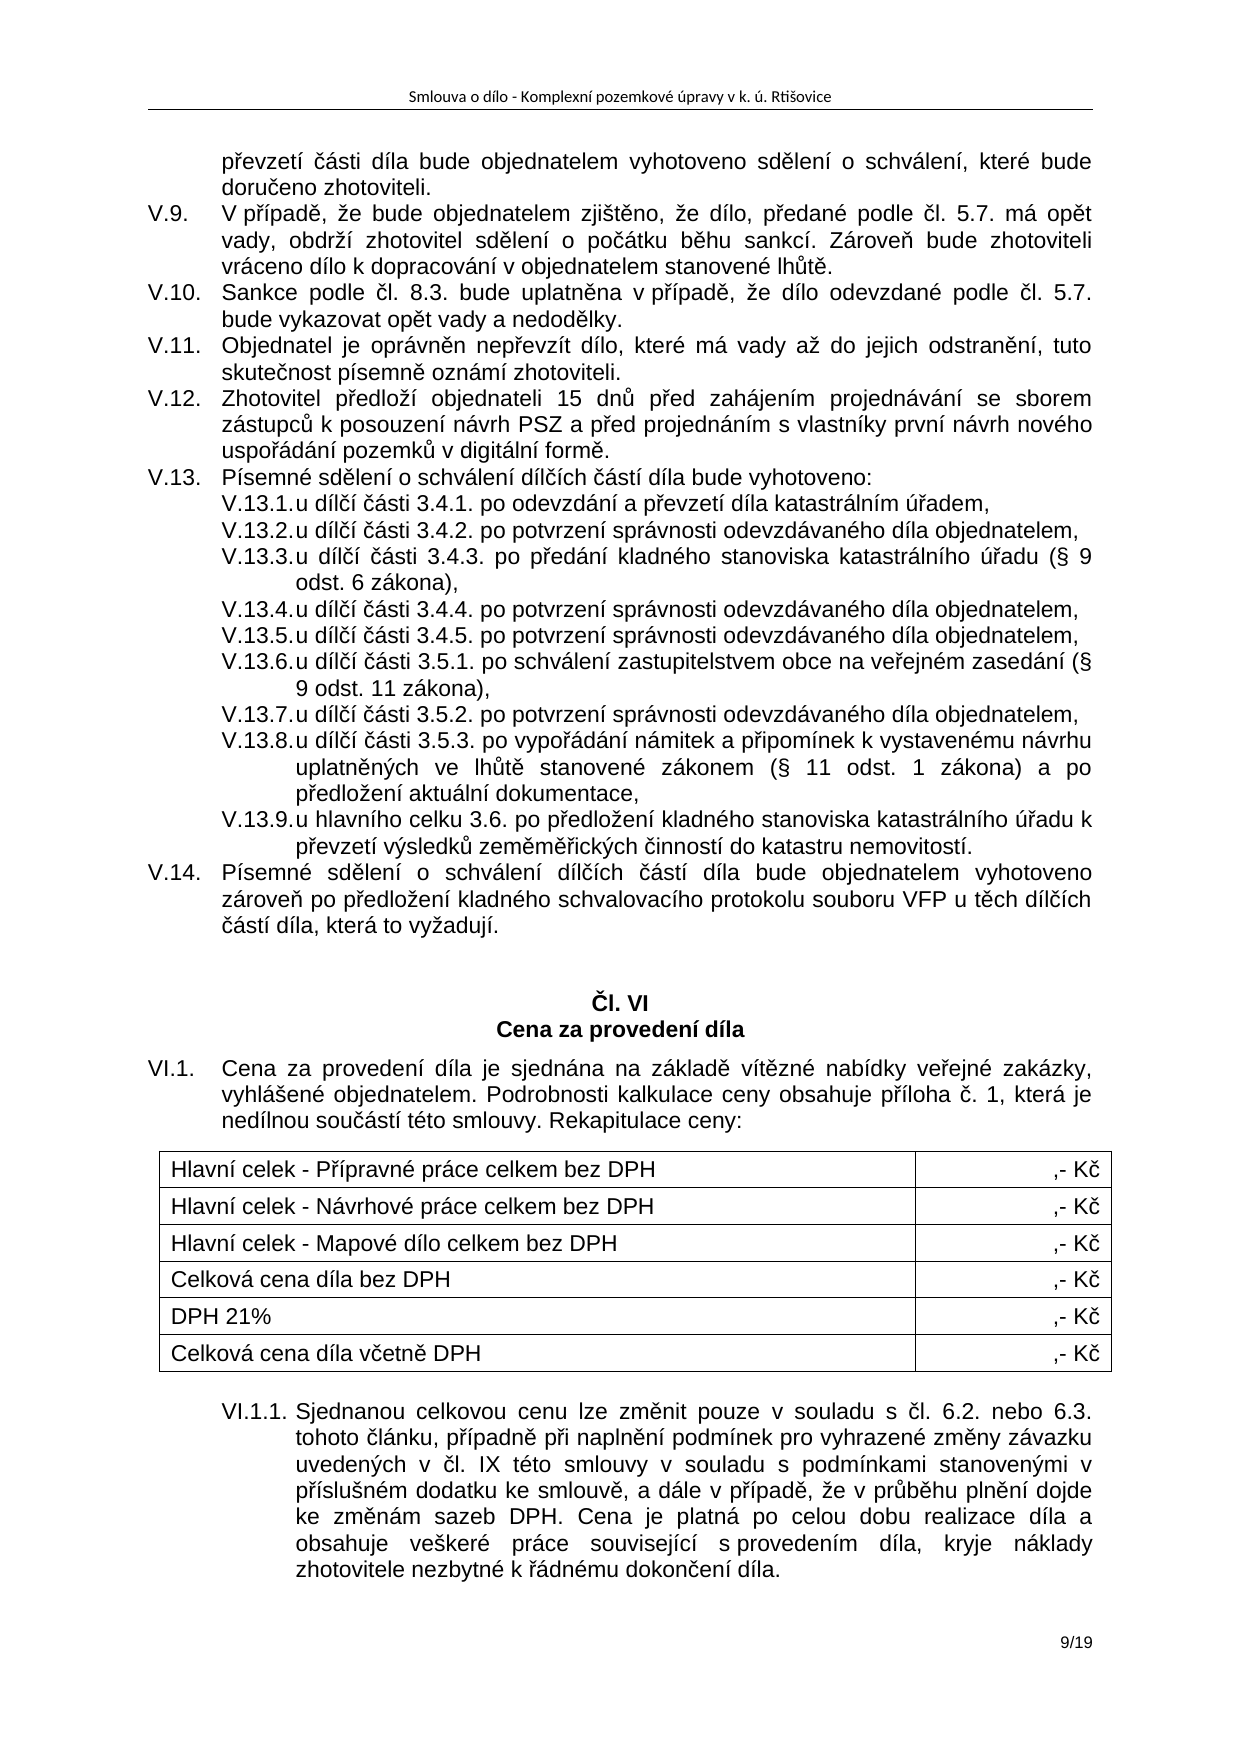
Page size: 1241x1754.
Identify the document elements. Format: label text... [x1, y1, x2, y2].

table_cell ,- Kč [916, 1298, 1111, 1334]
text Sjednanou celkovou cenu lze změnit pouze v souladu s čl. 6.2. nebo 6.3. tohoto článku, případně při naplnění podmínek pro vyhrazené změny závazku uvedených v čl. IX této smlouvy v souladu s podmínkami stanovenými v příslušném dodatku ke smlouvě, a dále v případě, že v průběhu plnění dojde ke změnám sazeb DPH. Cena je platná po celou dobu realizace díla a obsahuje veškeré práce související s provedením díla, kryje náklady zhotovitele nezbytné k řádnému dokončení díla. [221, 1398, 1093, 1582]
table_cell Hlavní celek - Návrhové práce celkem bez DPH [160, 1188, 915, 1224]
list Cena za provedení díla je sjednána na základě vítězné nabídky veřejné zakázky, vyhlášené objednatelem. Podrobnosti kalkulace ceny obsahuje příloha č. 1, která je nedílnou součástí této smlouvy. Rekapitulace ceny: [148, 1055, 1093, 1134]
subtitle Čl. VI Cena za provedení díla [148, 989, 1093, 1042]
table_cell ,- Kč [916, 1225, 1111, 1261]
table_cell Celková cena díla bez DPH [160, 1262, 915, 1297]
table_cell DPH 21% [160, 1298, 915, 1334]
text u dílčí části 3.5.3. po vypořádání námitek a připomínek k vystavenému návrhu uplatněných ve lhůtě stanovené zákonem (§ 11 odst. 1 zákona) a po předložení aktuální dokumentace, [221, 727, 1093, 806]
text u dílčí části 3.5.1. po schválení zastupitelstvem obce na veřejném zasedání (§ 9 odst. 11 zákona), [221, 648, 1093, 701]
table_cell Hlavní celek - Mapové dílo celkem bez DPH [160, 1225, 915, 1261]
text u dílčí části 3.4.3. po předání kladného stanoviska katastrálního úřadu (§ 9 odst. 6 zákona), [221, 543, 1093, 596]
table_cell ,- Kč [916, 1262, 1111, 1297]
list Písemné sdělení o schválení dílčích částí díla bude vyhotoveno: [148, 464, 1093, 490]
list Písemné sdělení o schválení dílčích částí díla bude objednatelem vyhotoveno zároveň po předložení kladného schvalovacího protokolu souboru VFP u těch dílčích částí díla, která to vyžadují. [148, 859, 1093, 938]
table_cell ,- Kč [916, 1188, 1111, 1224]
table_cell Celková cena díla včetně DPH [160, 1335, 915, 1371]
text u dílčí části 3.4.5. po potvrzení správnosti odevzdávaného díla objednatelem, [221, 622, 1093, 648]
list Sankce podle čl. 8.3. bude uplatněna v případě, že dílo odevzdané podle čl. 5.7. bude vykazovat opět vady a nedodělky. [148, 279, 1093, 332]
list Zhotovitel předloží objednateli 15 dnů před zahájením projednávání se sborem zástupců k posouzení návrh PSZ a před projednáním s vlastníky první návrh nového uspořádání pozemků v digitální formě. [148, 385, 1093, 464]
text u hlavního celku 3.6. po předložení kladného stanoviska katastrálního úřadu k převzetí výsledků zeměměřických činností do katastru nemovitostí. [221, 806, 1093, 859]
list Objednatel je oprávněn nepřevzít dílo, které má vady až do jejich odstranění, tuto skutečnost písemně oznámí zhotoviteli. [148, 332, 1093, 385]
table_header Hlavní celek - Přípravné práce celkem bez DPH [160, 1152, 915, 1187]
list V případě, že bude objednatelem zjištěno, že dílo, předané podle čl. 5.7. má opět vady, obdrží zhotovitel sdělení o počátku běhu sankcí. Zároveň bude zhotoviteli vráceno dílo k dopracování v objednatelem stanovené lhůtě. [148, 200, 1093, 279]
text u dílčí části 3.5.2. po potvrzení správnosti odevzdávaného díla objednatelem, [221, 701, 1093, 727]
text u dílčí části 3.4.1. po odevzdání a převzetí díla katastrálním úřadem, [221, 490, 1093, 517]
text u dílčí části 3.4.2. po potvrzení správnosti odevzdávaného díla objednatelem, [221, 517, 1093, 543]
table_header ,- Kč [916, 1152, 1111, 1187]
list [148, 148, 1093, 200]
text u dílčí části 3.4.4. po potvrzení správnosti odevzdávaného díla objednatelem, [221, 596, 1093, 622]
table_cell ,- Kč [916, 1335, 1111, 1371]
